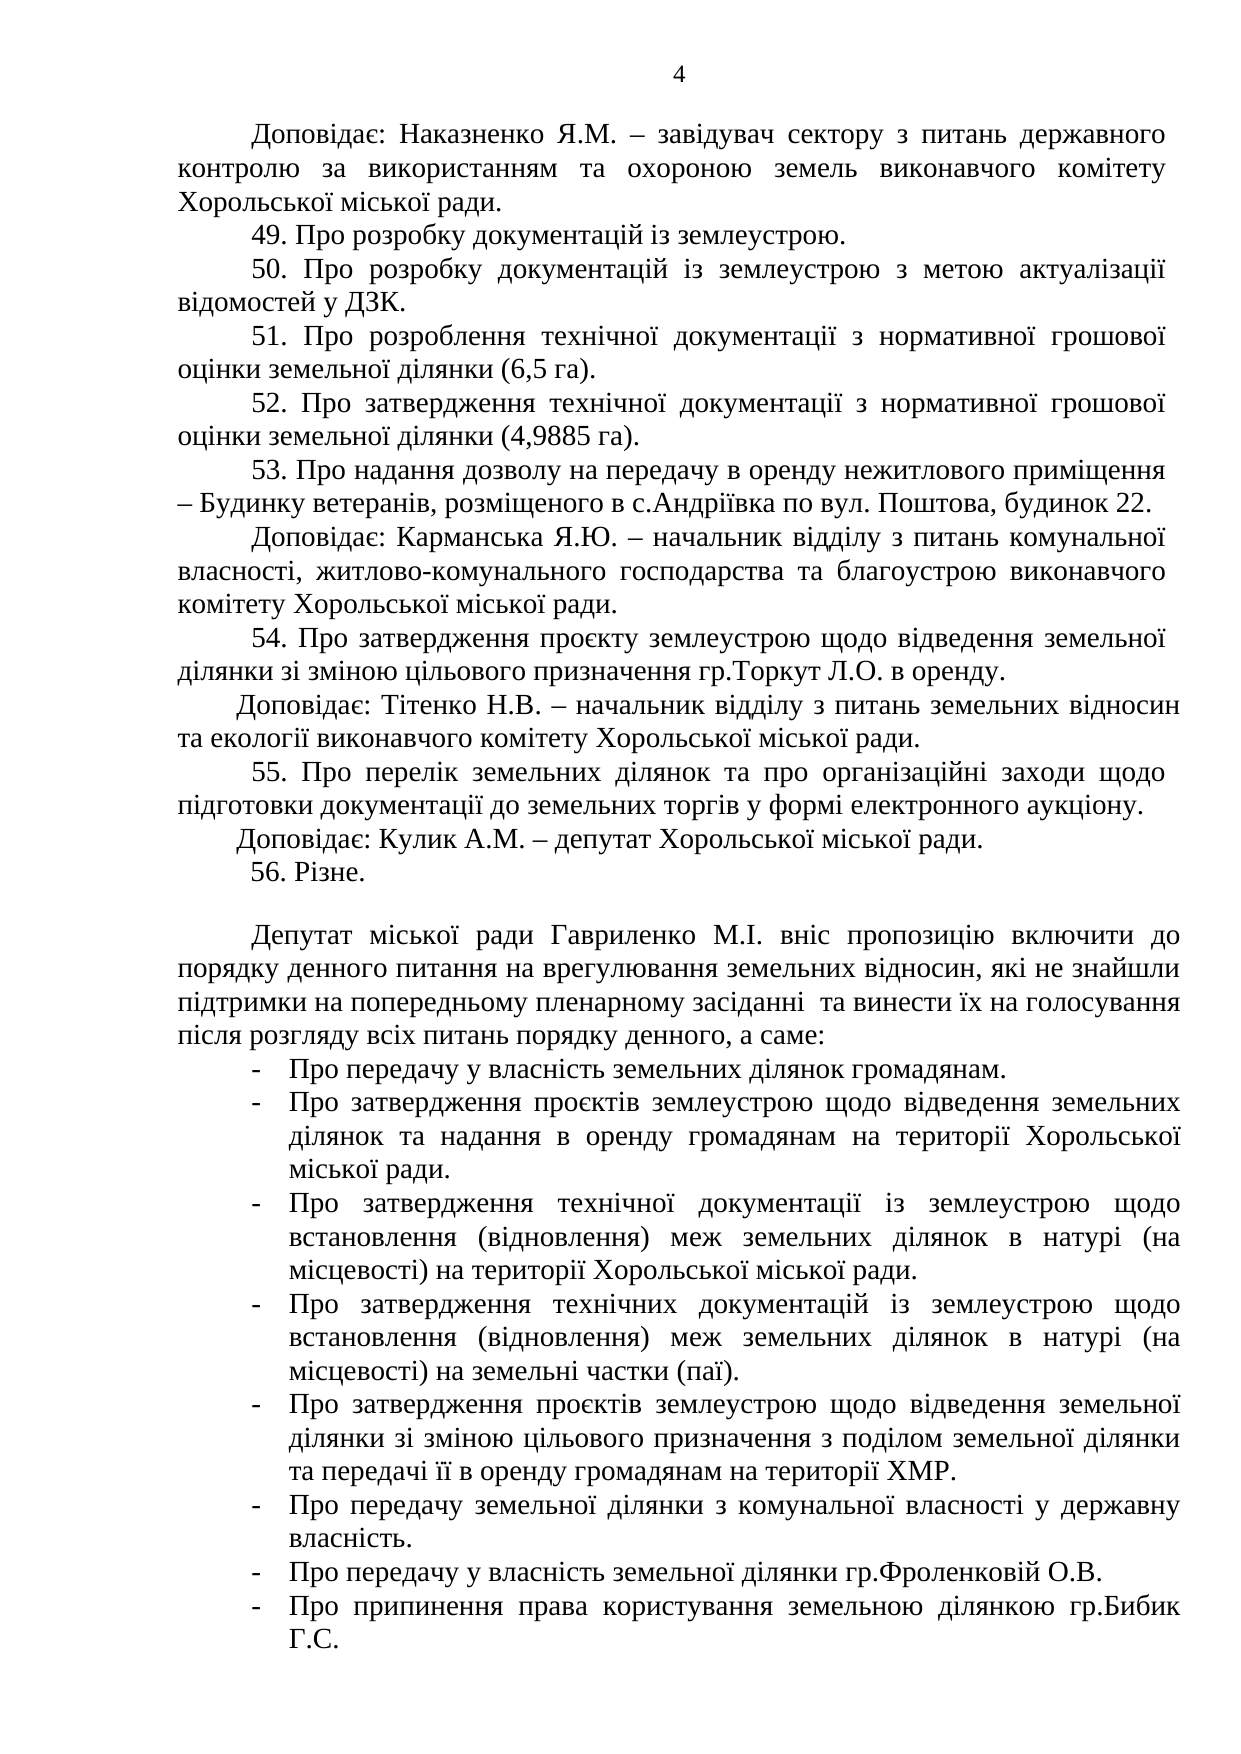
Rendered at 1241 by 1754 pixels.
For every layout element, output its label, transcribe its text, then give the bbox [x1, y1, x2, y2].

list Про передачу у власність земельної ділянки гр.Фроленковій О.В. [251, 1554, 1181, 1588]
text 50. Про розробку документацій із землеустрою з метою актуалізації відомостей у ДЗК. [177, 251, 1167, 318]
list Про передачу земельної ділянки з комунальної власності у державну власність. [251, 1487, 1181, 1554]
text 54. Про затвердження проєкту землеустрою щодо відведення земельної ділянки зі зміною цільового призначення гр.Торкут Л.О. в оренду. [177, 620, 1167, 687]
text 55. Про перелік земельних ділянок та про організаційні заходи щодо підготовки документації до земельних торгів у формі електронного аукціону. [177, 754, 1167, 821]
text 49. Про розробку документацій із землеустрою. [177, 217, 1167, 251]
text Доповідає: Карманська Я.Ю. – начальник відділу з питань комунальної власності, житлово-комунального господарства та благоустрою виконавчого комітету Хорольської міської ради. [177, 519, 1167, 620]
text Депутат міської ради Гавриленко М.І. вніс пропозицію включити до порядку денного питання на врегулювання земельних відносин, які не знайшли підтримки на попередньому пленарному засіданні та винести їх на голосування після розгляду всіх питань порядку денного, а саме: [177, 917, 1181, 1051]
text 51. Про розроблення технічної документації з нормативної грошової оцінки земельної ділянки (6,5 га). [177, 318, 1167, 385]
list Про затвердження проєктів землеустрою щодо відведення земельної ділянки зі зміною цільового призначення з поділом земельної ділянки та передачі її в оренду громадянам на території ХМР. [251, 1386, 1181, 1487]
text Доповідає: Наказненко Я.М. – завідувач сектору з питань державного контролю за використанням та охороною земель виконавчого комітету Хорольської міської ради. [177, 117, 1167, 217]
list Про передачу у власність земельних ділянок громадянам. [251, 1051, 1181, 1084]
list Про затвердження проєктів землеустрою щодо відведення земельних ділянок та надання в оренду громадянам на території Хорольської міської ради. [251, 1084, 1181, 1185]
text 52. Про затвердження технічної документації з нормативної грошової оцінки земельної ділянки (4,9885 га). [177, 385, 1167, 452]
list Про припинення права користування земельною ділянкою гр.Бибик Г.С. [251, 1588, 1181, 1655]
text Доповідає: Тітенко Н.В. – начальник відділу з питань земельних відносин та екології виконавчого комітету Хорольської міської ради. [177, 687, 1181, 754]
text 53. Про надання дозволу на передачу в оренду нежитлового приміщення – Будинку ветеранів, розміщеного в с.Андріївка по вул. Поштова, будинок 22. [177, 452, 1167, 519]
text 56. Різне. [177, 854, 1181, 888]
list Про затвердження технічних документацій із землеустрою щодо встановлення (відновлення) меж земельних ділянок в натурі (на місцевості) на земельні частки (паї). [251, 1286, 1181, 1386]
text Доповідає: Кулик А.М. – депутат Хорольської міської ради. [177, 821, 1181, 854]
list Про затвердження технічної документації із землеустрою щодо встановлення (відновлення) меж земельних ділянок в натурі (на місцевості) на території Хорольської міської ради. [251, 1185, 1181, 1286]
